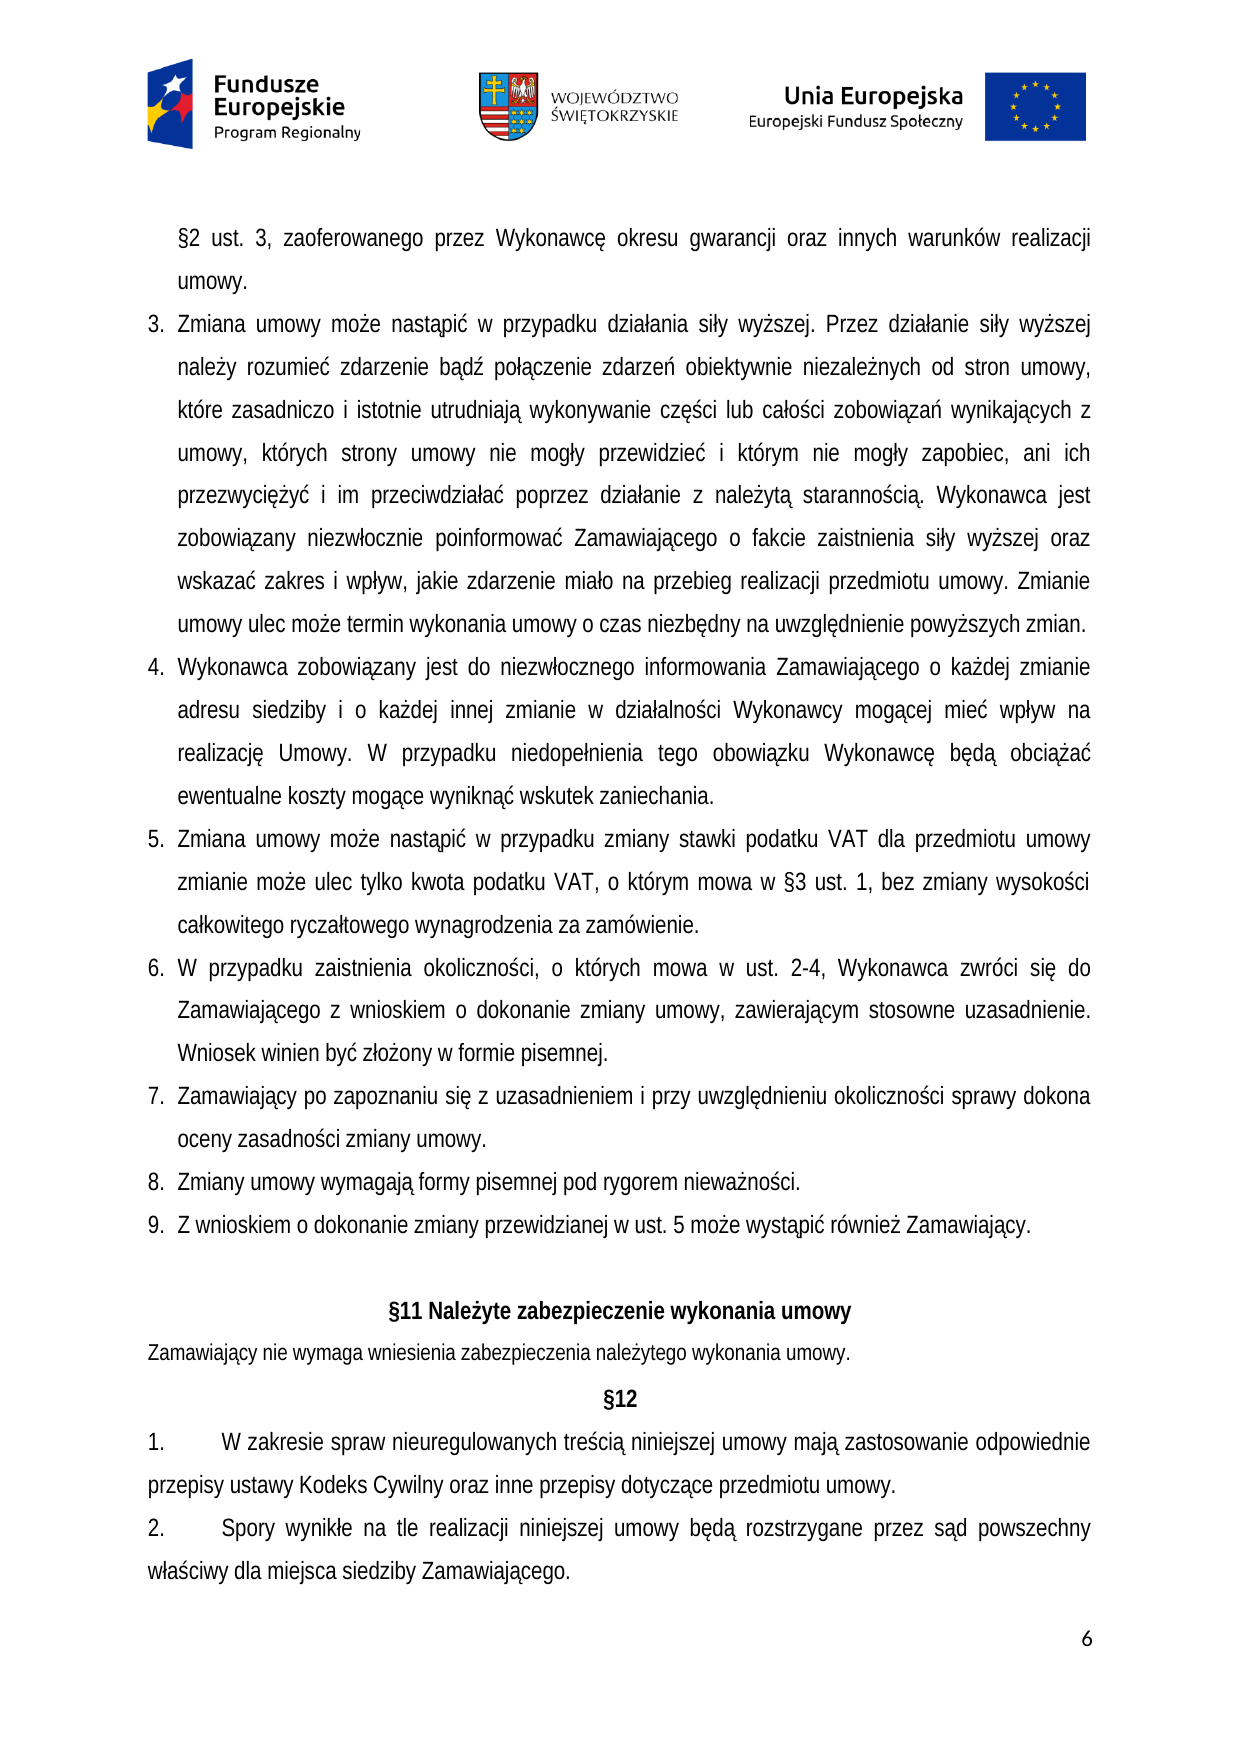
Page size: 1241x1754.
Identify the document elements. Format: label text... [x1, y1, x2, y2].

picture [479, 59, 678, 149]
picture [750, 59, 1086, 149]
text 2. Spory wynikłe na tle realizacji niniejszej umowy będą rozstrzygane przez sąd powszechny właściwy dla miejsca siedziby Zamawiającego. [148, 1513, 1093, 1584]
list Wykonawca zobowiązany jest do niezwłocznego informowania Zamawiającego o każdej zmianie adresu siedziby i o każdej innej zmianie w działalności Wykonawcy mogącej mieć wpływ na realizację Umowy. W przypadku niedopełnienia tego obowiązku Wykonawcę będą obciążać ewentualne koszty mogące wyniknąć wskutek zaniechania. [148, 652, 1093, 809]
text §11 Należyte zabezpieczenie wykonania umowy [148, 1296, 1093, 1324]
picture [147, 59, 361, 149]
list Z wnioskiem o dokonanie zmiany przewidzianej w ust. 5 może wystąpić również Zamawiający. [148, 1210, 1093, 1239]
list Zmiana umowy może nastąpić w przypadku działania siły wyższej. Przez działanie siły wyższej należy rozumieć zdarzenie bądź połączenie zdarzeń obiektywnie niezależnych od stron umowy, które zasadniczo i istotnie utrudniają wykonywanie części lub całości zobowiązań wynikających z umowy, których strony umowy nie mogły przewidzieć i którym nie mogły zapobiec, ani ich przezwyciężyć i im przeciwdziałać poprzez działanie z należytą starannością. Wykonawca jest zobowiązany niezwłocznie poinformować Zamawiającego o fakcie zaistnienia siły wyższej oraz wskazać zakres i wpływ, jakie zdarzenie miało na przebieg realizacji przedmiotu umowy. Zmianie umowy ulec może termin wykonania umowy o czas niezbędny na uwzględnienie powyższych zmian. [148, 309, 1093, 638]
text §12 [148, 1384, 1093, 1413]
text 1. W zakresie spraw nieuregulowanych treścią niniejszej umowy mają zastosowanie odpowiednie przepisy ustawy Kodeks Cywilny oraz inne przepisy dotyczące przedmiotu umowy. [148, 1427, 1093, 1498]
list W przypadku zaistnienia okoliczności, o których mowa w ust. 2-4, Wykonawca zwróci się do Zamawiającego z wnioskiem o dokonanie zmiany umowy, zawierającym stosowne uzasadnienie. Wniosek winien być złożony w formie pisemnej. [148, 953, 1093, 1067]
list Zmiana umowy może nastąpić w przypadku zmiany stawki podatku VAT dla przedmiotu umowy zmianie może ulec tylko kwota podatku VAT, o którym mowa w §3 ust. 1, bez zmiany wysokości całkowitego ryczałtowego wynagrodzenia za zamówienie. [148, 824, 1093, 938]
list Zmiany umowy wymagają formy pisemnej pod rygorem nieważności. [148, 1167, 1093, 1196]
text Zamawiający nie wymaga wniesienia zabezpieczenia należytego wykonania umowy. [148, 1339, 1093, 1365]
list Zamawiający po zapoznaniu się z uzasadnieniem i przy uwzględnieniu okoliczności sprawy dokona oceny zasadności zmiany umowy. [148, 1081, 1093, 1153]
